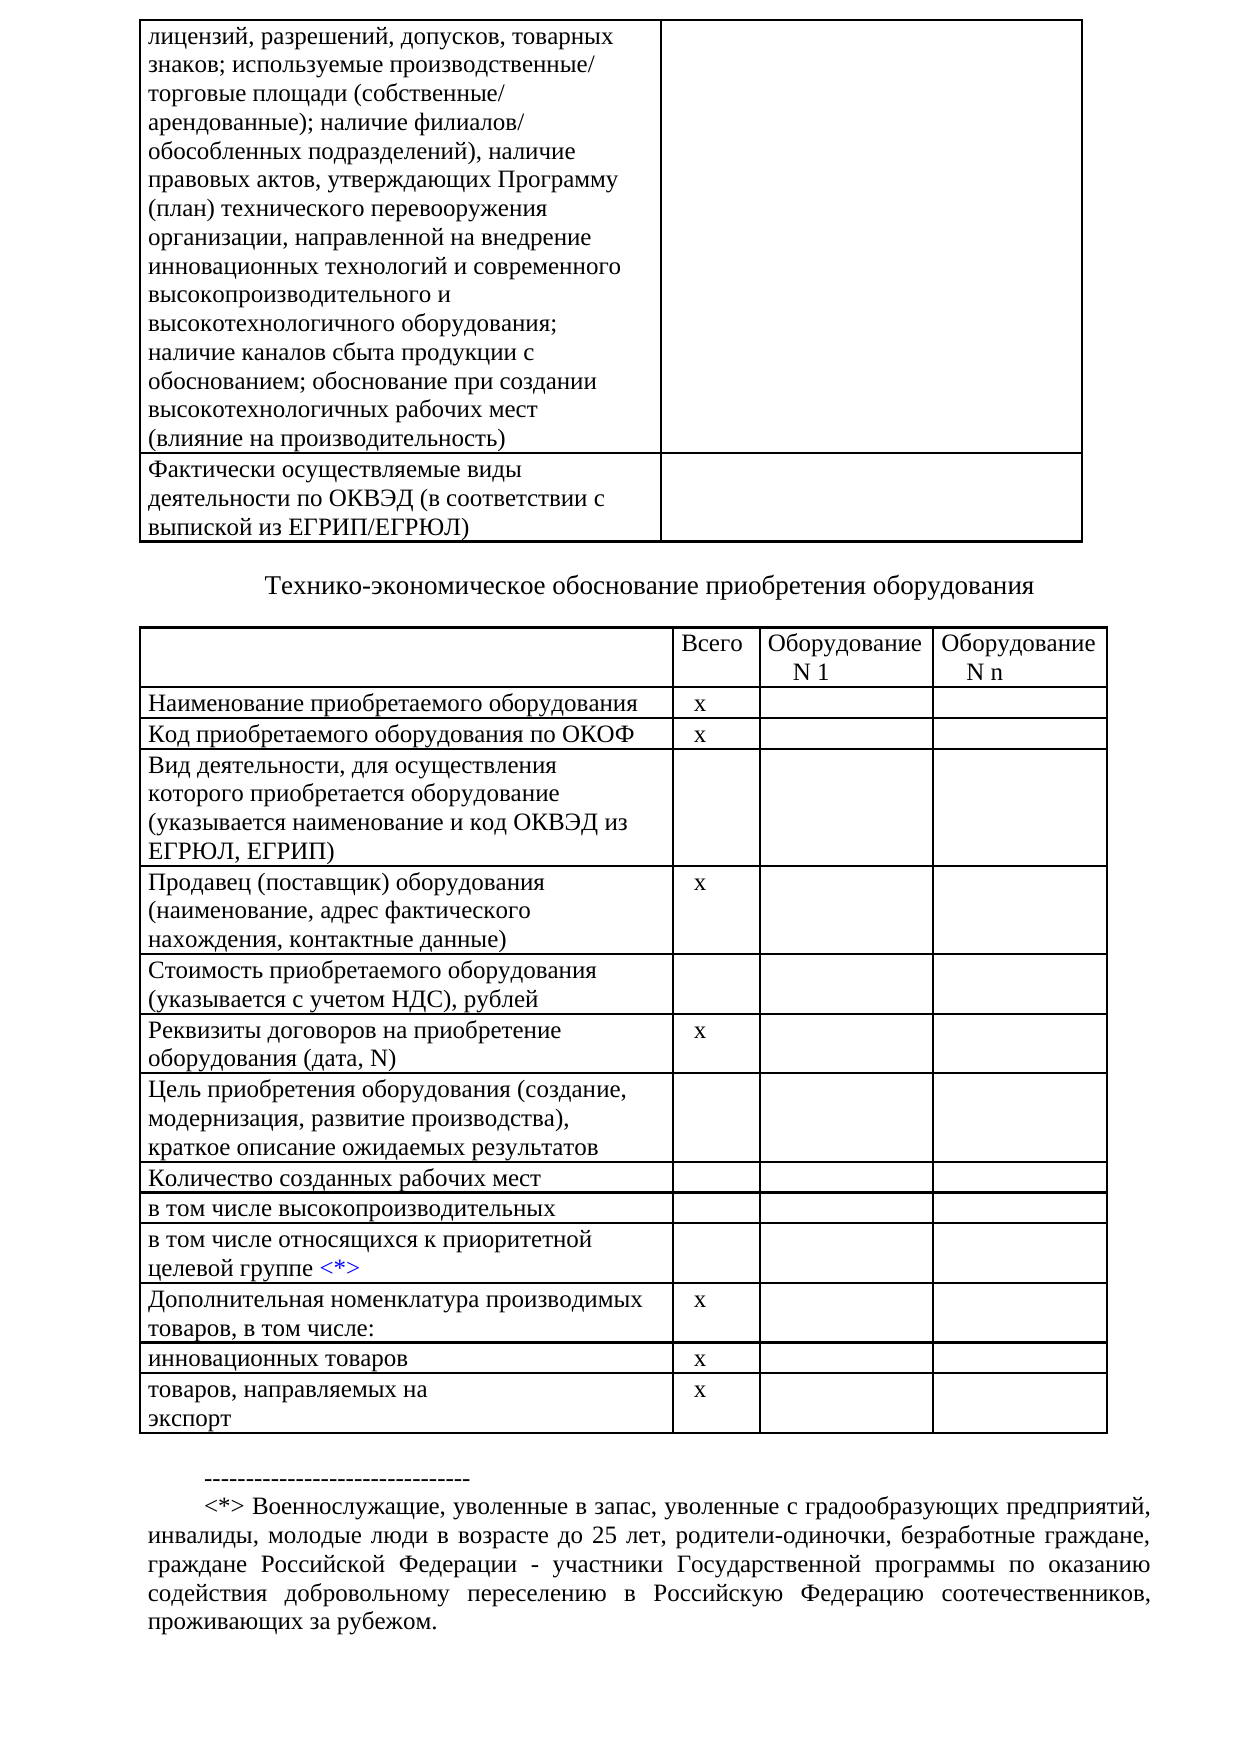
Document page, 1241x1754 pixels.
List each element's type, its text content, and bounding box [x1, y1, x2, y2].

table_cell [934, 955, 1106, 1013]
table_cell Код приобретаемого оборудования по ОКОФ [141, 719, 672, 748]
table_cell Вид деятельности, для осуществления которого приобретается оборудование (указывается наименование и код ОКВЭД из ЕГРЮЛ, ЕГРИП) [141, 750, 672, 865]
table_header Оборудование N 1 [761, 629, 932, 686]
table_cell Фактически осуществляемые виды деятельности по ОКВЭД (в соответствии с выпиской из ЕГРИП/ЕГРЮЛ) [141, 454, 660, 540]
table_cell [761, 867, 932, 953]
table_cell [761, 1284, 932, 1341]
table_header Оборудование N n [934, 629, 1106, 686]
table_cell [934, 688, 1106, 717]
text Технико-экономическое обоснование приобретения оборудования [148, 569, 1152, 600]
text <*> Военнослужащие, уволенные в запас, уволенные с градообразующих предприятий, инвалиды, молодые люди в возрасте до 25 лет, родители-одиночки, безработные граждане, граждане Российской Федерации - участники Государственной программы по оказанию содействия добровольному переселению в Российскую Федерацию соотечественников, проживающих за рубежом. [148, 1491, 1152, 1635]
table_cell Стоимость приобретаемого оборудования (указывается с учетом НДС), рублей [141, 955, 672, 1013]
table_cell инновационных товаров [141, 1344, 672, 1372]
table_cell [761, 1163, 932, 1191]
table_cell x [674, 719, 759, 748]
table_cell [761, 688, 932, 717]
table_cell [761, 1015, 932, 1072]
table_cell [934, 750, 1106, 865]
table_cell Дополнительная номенклатура производимых товаров, в том числе: [141, 1284, 672, 1341]
table_cell [761, 1374, 932, 1432]
table_cell [662, 21, 1081, 452]
table_cell [934, 1074, 1106, 1161]
table_cell [934, 1194, 1106, 1222]
table_header [141, 629, 672, 686]
table_cell x [674, 1344, 759, 1372]
table_cell товаров, направляемых на экспорт [141, 1374, 672, 1432]
table_cell Реквизиты договоров на приобретение оборудования (дата, N) [141, 1015, 672, 1072]
table_cell [674, 955, 759, 1013]
table_cell [674, 1224, 759, 1282]
table_cell Наименование приобретаемого оборудования [141, 688, 672, 717]
table_cell [761, 1224, 932, 1282]
table_cell [674, 1194, 759, 1222]
table_cell [761, 1344, 932, 1372]
table_cell Продавец (поставщик) оборудования (наименование, адрес фактического нахождения, контактные данные) [141, 867, 672, 953]
table_cell [934, 719, 1106, 748]
text -------------------------------- [148, 1463, 1152, 1491]
table_cell [674, 1163, 759, 1191]
table_cell [761, 955, 932, 1013]
table_cell [662, 454, 1081, 540]
table_cell [761, 1194, 932, 1222]
table_cell [934, 867, 1106, 953]
table_cell [934, 1374, 1106, 1432]
table_cell [934, 1284, 1106, 1341]
table_cell [934, 1224, 1106, 1282]
table_cell [761, 750, 932, 865]
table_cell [141, 21, 660, 452]
table_cell x [674, 1284, 759, 1341]
table_header Всего [674, 629, 759, 686]
table_cell [934, 1015, 1106, 1072]
table_cell x [674, 1374, 759, 1432]
table_cell [761, 719, 932, 748]
table_cell [934, 1344, 1106, 1372]
table_cell Количество созданных рабочих мест [141, 1163, 672, 1191]
table_cell в том числе высокопроизводительных [141, 1194, 672, 1222]
table_cell x [674, 688, 759, 717]
table_cell x [674, 867, 759, 953]
table_cell в том числе относящихся к приоритетной целевой группе <*> [141, 1224, 672, 1282]
table_cell [761, 1074, 932, 1161]
table_cell x [674, 1015, 759, 1072]
table_cell [674, 750, 759, 865]
table_cell [674, 1074, 759, 1161]
table_cell Цель приобретения оборудования (создание, модернизация, развитие производства), краткое описание ожидаемых результатов [141, 1074, 672, 1161]
table_cell [934, 1163, 1106, 1191]
